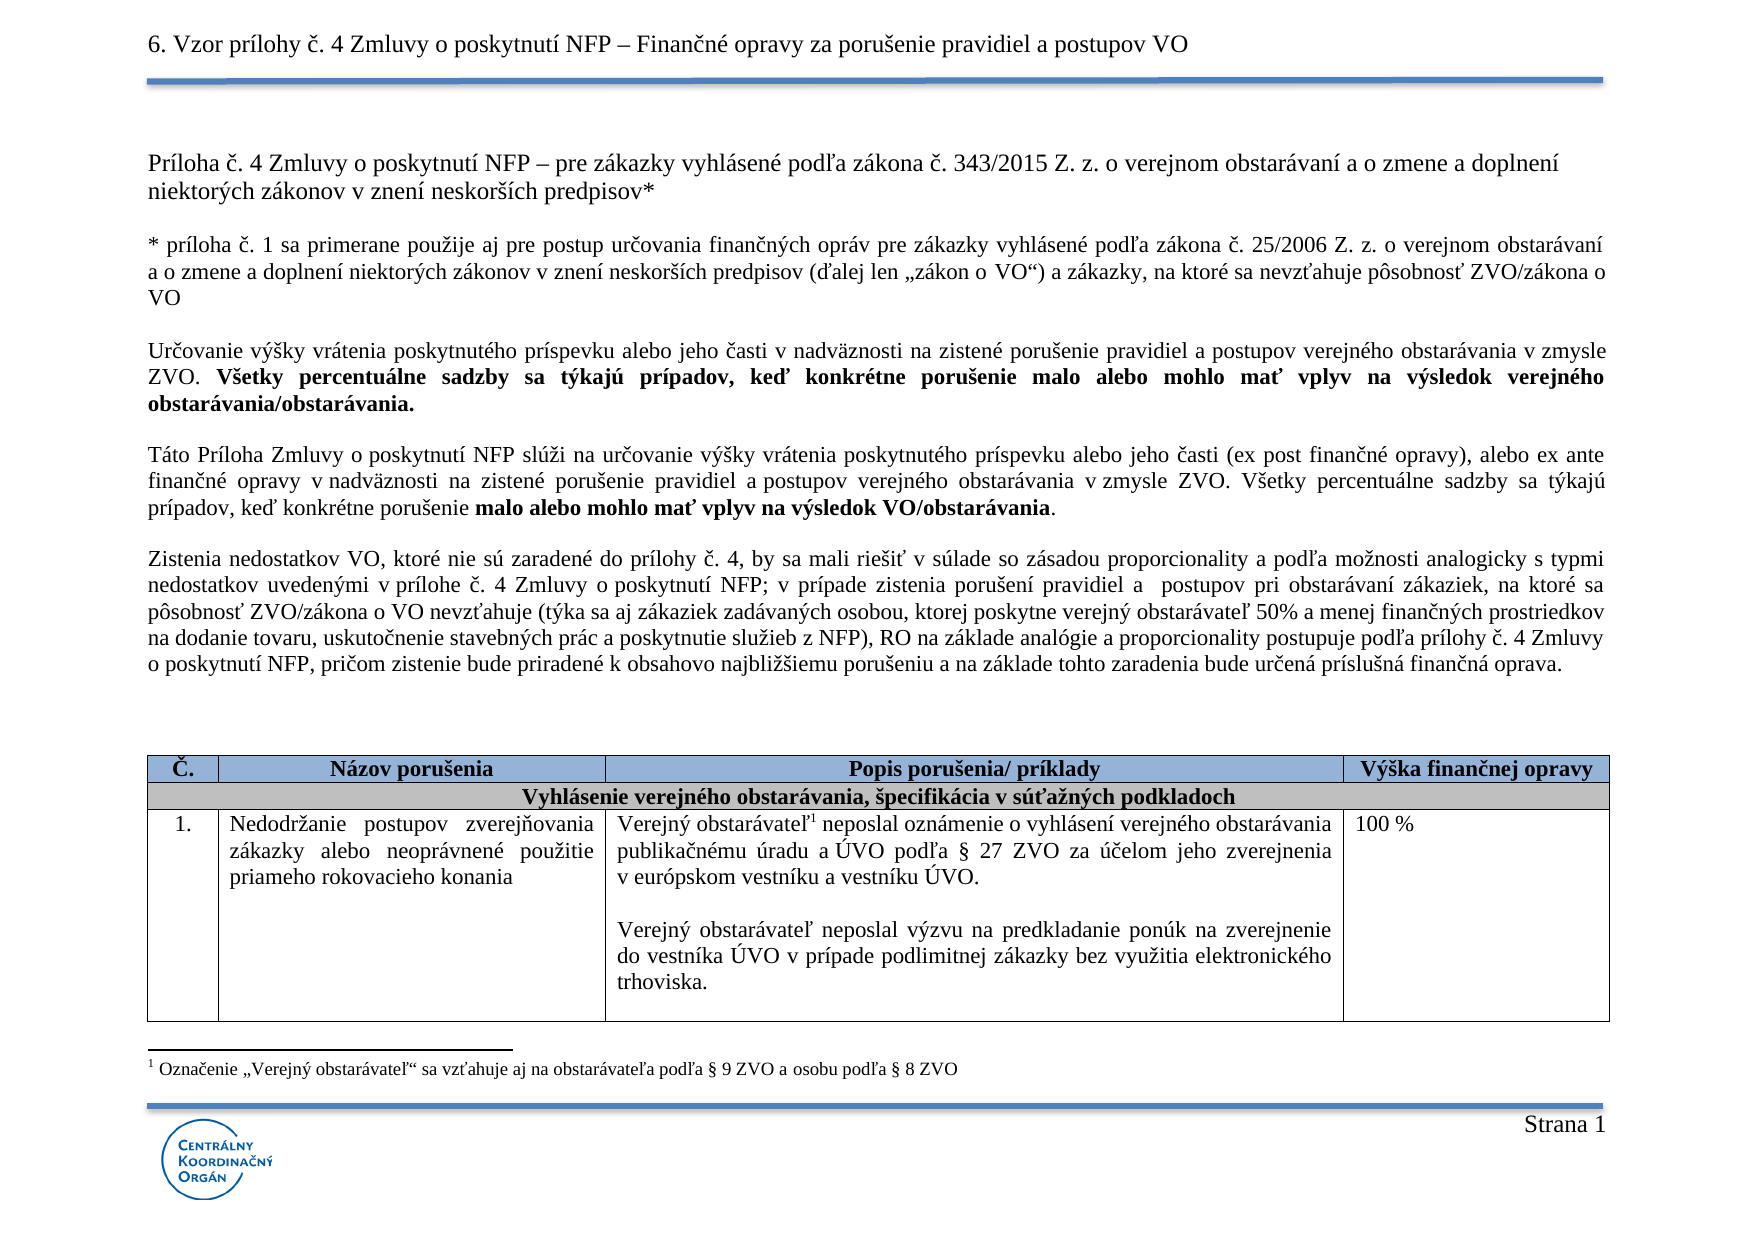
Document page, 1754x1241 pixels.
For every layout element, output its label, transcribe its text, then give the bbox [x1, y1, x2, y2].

text Zistenia nedostatkov VO, ktoré nie sú zaradené do prílohy č. 4, by sa mali riešiť v súlade so zásadou proporcionality a podľa možnosti analogicky s typmi nedostatkov uvedenými v prílohe č. 4 Zmluvy o poskytnutí NFP; v prípade zistenia porušení pravidiel a postupov pri obstarávaní zákaziek, na ktoré sa pôsobnosť ZVO/zákona o VO nevzťahuje (týka sa aj zákaziek zadávaných osobou, ktorej poskytne verejný obstarávateľ 50% a menej finančných prostriedkov na dodanie tovaru, uskutočnenie stavebných prác a poskytnutie služieb z NFP), RO na základe analógie a proporcionality postupuje podľa prílohy č. 4 Zmluvy o poskytnutí NFP, pričom zistenie bude priradené k obsahovo najbližšiemu porušeniu a na základe tohto zaradenia bude určená príslušná finančná oprava. [148, 545, 1606, 677]
table_cell 100 % [1344, 810, 1609, 1021]
picture [159, 1117, 272, 1199]
table_header Č. [148, 756, 218, 782]
table_header Názov porušenia [219, 756, 605, 782]
table_header Výška finančnej opravy [1344, 756, 1609, 782]
text Určovanie výšky vrátenia poskytnutého príspevku alebo jeho časti v nadväznosti na zistené porušenie pravidiel a postupov verejného obstarávania v zmysle ZVO. Všetky percentuálne sadzby sa týkajú prípadov, keď konkrétne porušenie malo alebo mohlo mať vplyv na výsledok verejného obstarávania/obstarávania. [148, 337, 1606, 416]
text * príloha č. 1 sa primerane použije aj pre postup určovania finančných opráv pre zákazky vyhlásené podľa zákona č. 25/2006 Z. z. o verejnom obstarávaní a o zmene a doplnení niektorých zákonov v znení neskorších predpisov (ďalej len „zákon o VO“) a zákazky, na ktoré sa nevzťahuje pôsobnosť ZVO/zákona o VO [148, 231, 1606, 311]
text Príloha č. 4 Zmluvy o poskytnutí NFP – pre zákazky vyhlásené podľa zákona č. 343/2015 Z. z. o verejnom obstarávaní a o zmene a doplnení niektorých zákonov v znení neskorších predpisov* [148, 148, 1606, 205]
table_cell Vyhlásenie verejného obstarávania, špecifikácia v súťažných podkladoch [148, 783, 1609, 809]
text Táto Príloha Zmluvy o poskytnutí NFP slúži na určovanie výšky vrátenia poskytnutého príspevku alebo jeho časti (ex post finančné opravy), alebo ex ante finančné opravy v nadväznosti na zistené porušenie pravidiel a postupov verejného obstarávania v zmysle ZVO. Všetky percentuálne sadzby sa týkajú prípadov, keď konkrétne porušenie malo alebo mohlo mať vplyv na výsledok VO/obstarávania. [148, 441, 1606, 520]
table_cell Nedodržanie postupov zverejňovania zákazky alebo neoprávnené použitie priameho rokovacieho konania [219, 810, 605, 1021]
table_header Popis porušenia/ príklady [606, 756, 1343, 782]
table_cell 1. [148, 810, 218, 1021]
